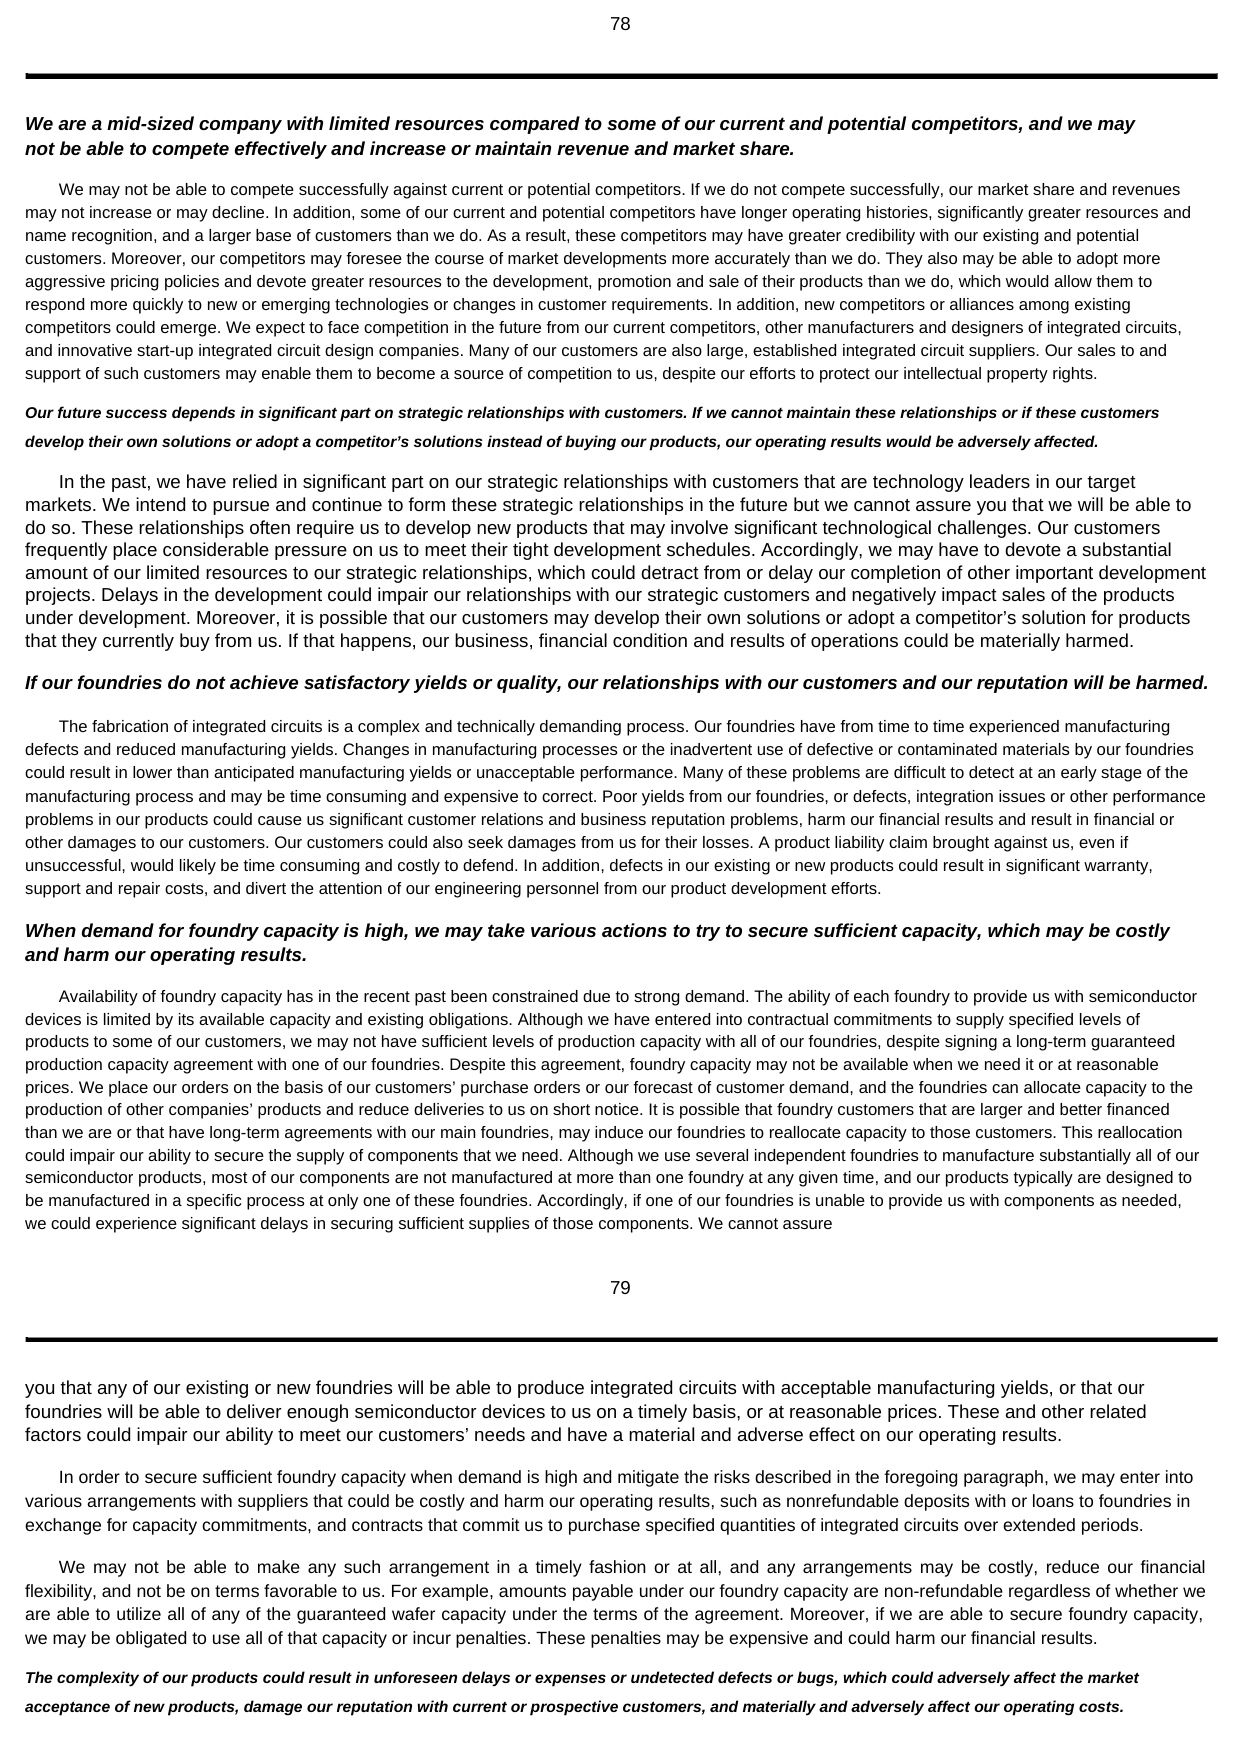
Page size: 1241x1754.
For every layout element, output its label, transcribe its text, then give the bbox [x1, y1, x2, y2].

text The complexity of our products could result in unforeseen delays or expenses or undetected defects or bugs, which could adversely affect the market acceptance of new products, damage our reputation with current or prospective customers, and materially and adversely affect our operating costs. [25, 1669, 1167, 1716]
text The fabrication of integrated circuits is a complex and technically demanding process. Our foundries have from time to time experienced manufacturing defects and reduced manufacturing yields. Changes in manufacturing processes or the inadvertent use of defective or contaminated materials by our foundries could result in lower than anticipated manufacturing yields or unacceptable performance. Many of these problems are difficult to detect at an early stage of the manufacturing process and may be time consuming and expensive to correct. Poor yields from our foundries, or defects, integration issues or other performance problems in our products could cause us significant customer relations and business reputation problems, harm our financial results and result in financial or other damages to our customers. Our customers could also seek damages from us for their losses. A product liability claim brought against us, even if unsuccessful, would likely be time consuming and costly to defend. In addition, defects in our existing or new products could result in significant warranty, support and repair costs, and divert the attention of our engineering personnel from our product development efforts. [25, 717, 1211, 898]
text We are a mid-sized company with limited resources compared to some of our current and potential competitors, and we may not be able to compete effectively and increase or maintain revenue and market share. [25, 113, 1157, 159]
text When demand for foundry capacity is high, we may take various actions to try to secure sufficient capacity, which may be costly and harm our operating results. [25, 919, 1203, 966]
text We may not be able to make any such arrangement in a timely fashion or at all, and any arrangements may be costly, reduce our financial flexibility, and not be on terms favorable to us. For example, amounts payable under our foundry capacity are non-refundable regardless of whether we are able to utilize all of any of the guaranteed wafer capacity under the terms of the agreement. Moreover, if we are able to secure foundry capacity, we may be obligated to use all of that capacity or incur penalties. These penalties may be expensive and could harm our financial results. [25, 1557, 1207, 1648]
text In order to secure sufficient foundry capacity when demand is high and mitigate the risks described in the foregoing paragraph, we may enter into various arrangements with suppliers that could be costly and harm our operating results, such as nonrefundable deposits with or loans to foundries in exchange for capacity commitments, and contracts that commit us to purchase specified quantities of integrated circuits over extended periods. [25, 1467, 1213, 1536]
text We may not be able to compete successfully against current or potential competitors. If we do not compete successfully, our market share and revenues may not increase or may decline. In addition, some of our current and potential competitors have longer operating histories, significantly greater resources and name recognition, and a larger base of customers than we do. As a result, these competitors may have greater credibility with our existing and potential customers. Moreover, our competitors may foresee the course of market developments more accurately than we do. They also may be able to adopt more aggressive pricing policies and devote greater resources to the development, promotion and sale of their products than we do, which would allow them to respond more quickly to new or emerging technologies or changes in customer requirements. In addition, new competitors or alliances among existing competitors could emerge. We expect to face competition in the future from our current competitors, other manufacturers and designers of integrated circuits, and innovative start-up integrated circuit design companies. Many of our customers are also large, established integrated circuit suppliers. Our sales to and support of such customers may enable them to become a source of competition to us, despite our efforts to protect our intellectual property rights. [25, 180, 1207, 383]
picture [25, 73, 1218, 79]
text 79 [25, 1277, 1215, 1298]
text Our future success depends in significant part on strategic relationships with customers. If we cannot maintain these relationships or if these customers develop their own solutions or adopt a competitor’s solutions instead of buying our products, our operating results would be adversely affected. [25, 404, 1197, 450]
text In the past, we have relied in significant part on our strategic relationships with customers that are technology leaders in our target markets. We intend to pursue and continue to form these strategic relationships in the future but we cannot assure you that we will be able to do so. These relationships often require us to develop new products that may involve significant technological challenges. Our customers frequently place considerable pressure on us to meet their tight development schedules. Accordingly, we may have to devote a substantial amount of our limited resources to our strategic relationships, which could detract from or delay our completion of other important development projects. Delays in the development could impair our relationships with our strategic customers and negatively impact sales of the products under development. Moreover, it is possible that our customers may develop their own solutions or adopt a competitor’s solution for products that they currently buy from us. If that happens, our business, financial condition and results of operations could be materially harmed. [25, 471, 1211, 651]
text 78 [25, 13, 1215, 34]
text you that any of our existing or new foundries will be able to produce integrated circuits with acceptable manufacturing yields, or that our foundries will be able to deliver enough semiconductor devices to us on a timely basis, or at reasonable prices. These and other related factors could impair our ability to meet our customers’ needs and have a material and adverse effect on our operating results. [25, 1377, 1203, 1446]
text If our foundries do not achieve satisfactory yields or quality, our relationships with our customers and our reputation will be harmed. [25, 672, 1213, 694]
picture [25, 1337, 1218, 1342]
text Availability of foundry capacity has in the recent past been constrained due to strong demand. The ability of each foundry to provide us with semiconductor devices is limited by its available capacity and existing obligations. Although we have entered into contractual commitments to supply specified levels of products to some of our customers, we may not have sufficient levels of production capacity with all of our foundries, despite signing a long-term guaranteed production capacity agreement with one of our foundries. Despite this agreement, foundry capacity may not be available when we need it or at reasonable prices. We place our orders on the basis of our customers’ purchase orders or our forecast of customer demand, and the foundries can allocate capacity to the production of other companies’ products and reduce deliveries to us on short notice. It is possible that foundry customers that are larger and better financed than we are or that have long-term agreements with our main foundries, may induce our foundries to reallocate capacity to those customers. This reallocation could impair our ability to secure the supply of components that we need. Although we use several independent foundries to manufacture substantially all of our semiconductor products, most of our components are not manufactured at more than one foundry at any given time, and our products typically are designed to be manufactured in a specific process at only one of these foundries. Accordingly, if one of our foundries is unable to provide us with components as needed, we could experience significant delays in securing sufficient supplies of those components. We cannot assure [25, 987, 1207, 1233]
